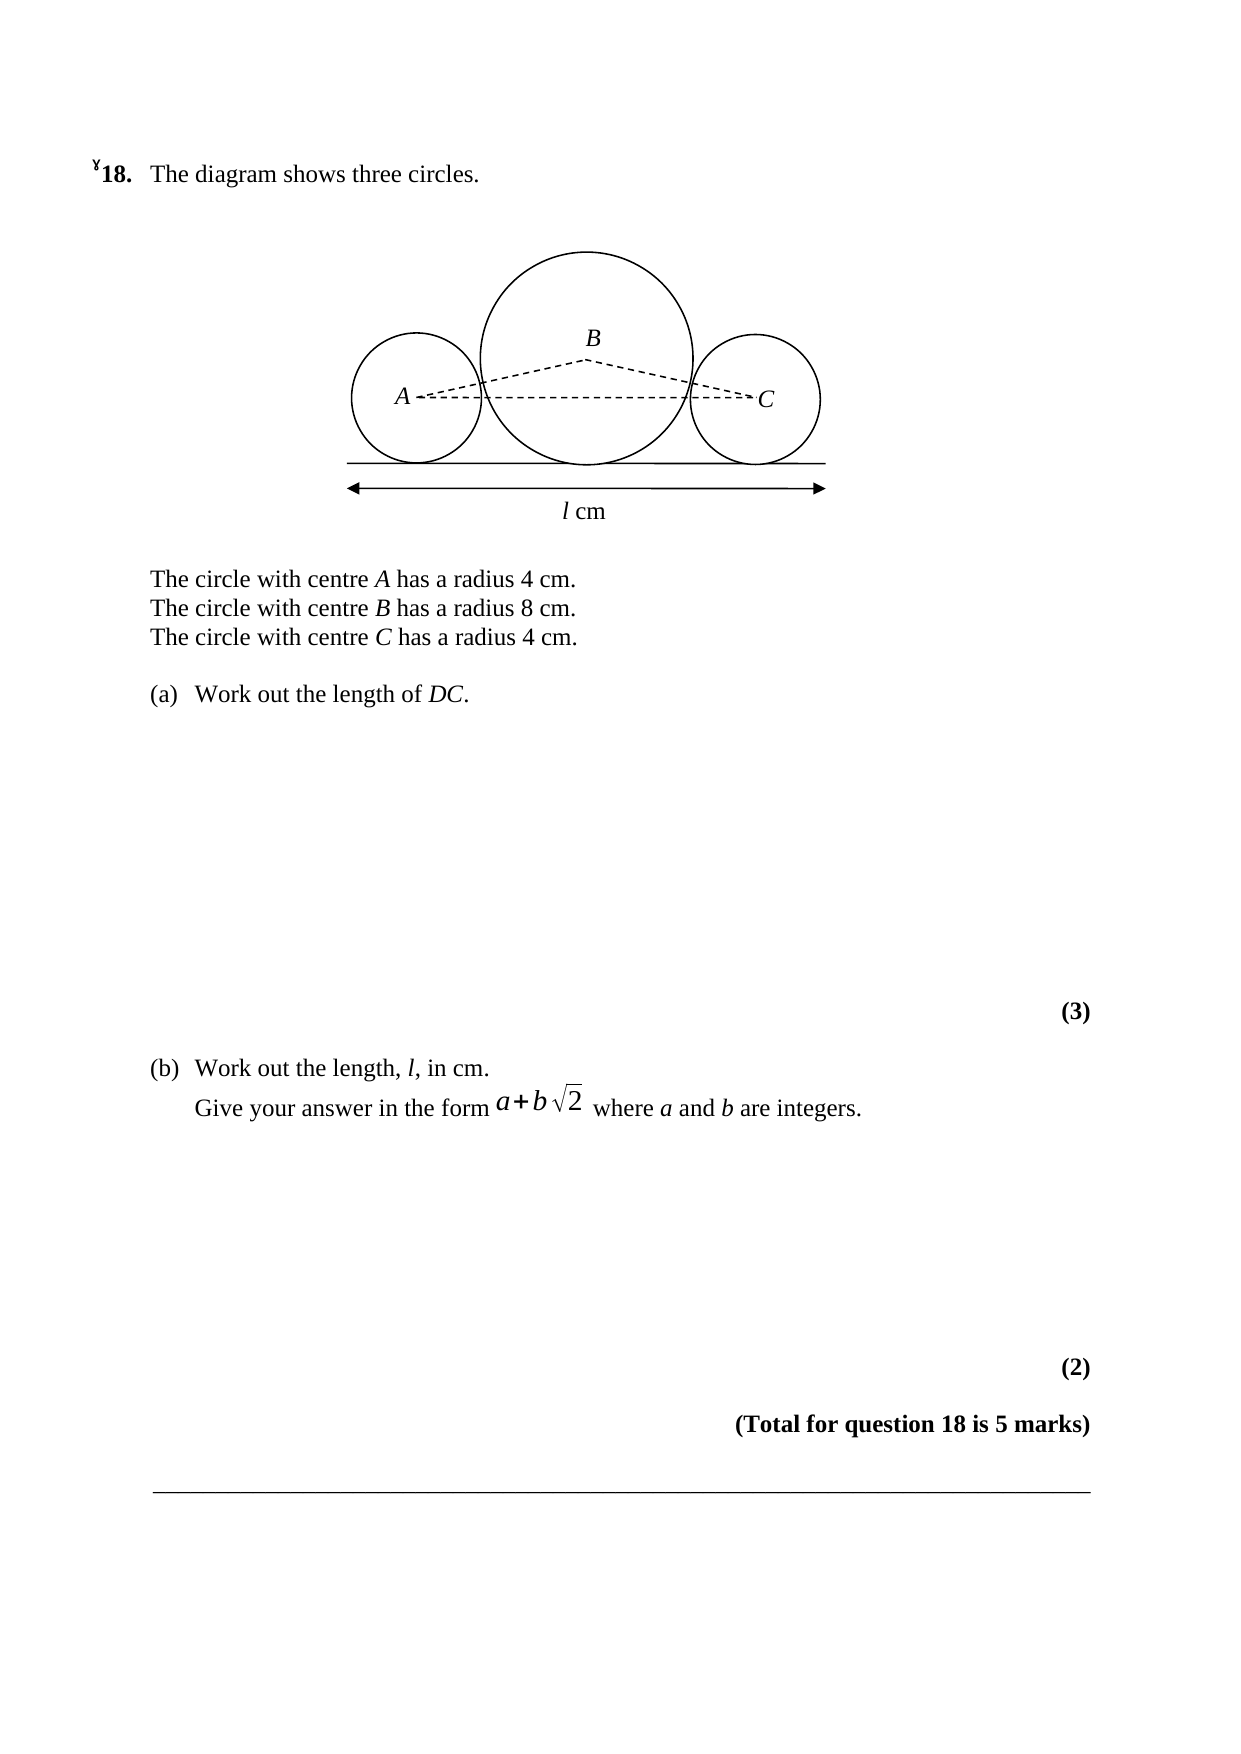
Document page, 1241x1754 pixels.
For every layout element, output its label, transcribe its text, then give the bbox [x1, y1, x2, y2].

text (b) Work out the length, l, in cm. [150, 1053, 1090, 1082]
text ___________________________________________________________________________ [150, 1467, 1090, 1496]
text ˠ18. The diagram shows three circles. [91, 150, 1090, 191]
text (a) Work out the length of DC. [150, 679, 1090, 708]
text Give your answer in the form where a and b are integers. [150, 1082, 1090, 1122]
text The circle with centre B has a radius 8 cm. [150, 593, 1090, 622]
text The circle with centre A has a radius 4 cm. [150, 564, 1090, 593]
text The circle with centre C has a radius 4 cm. [150, 622, 1090, 651]
text (3) [150, 996, 1090, 1024]
text (2) [150, 1352, 1090, 1381]
text (Total for question 18 is 5 marks) [150, 1409, 1090, 1438]
